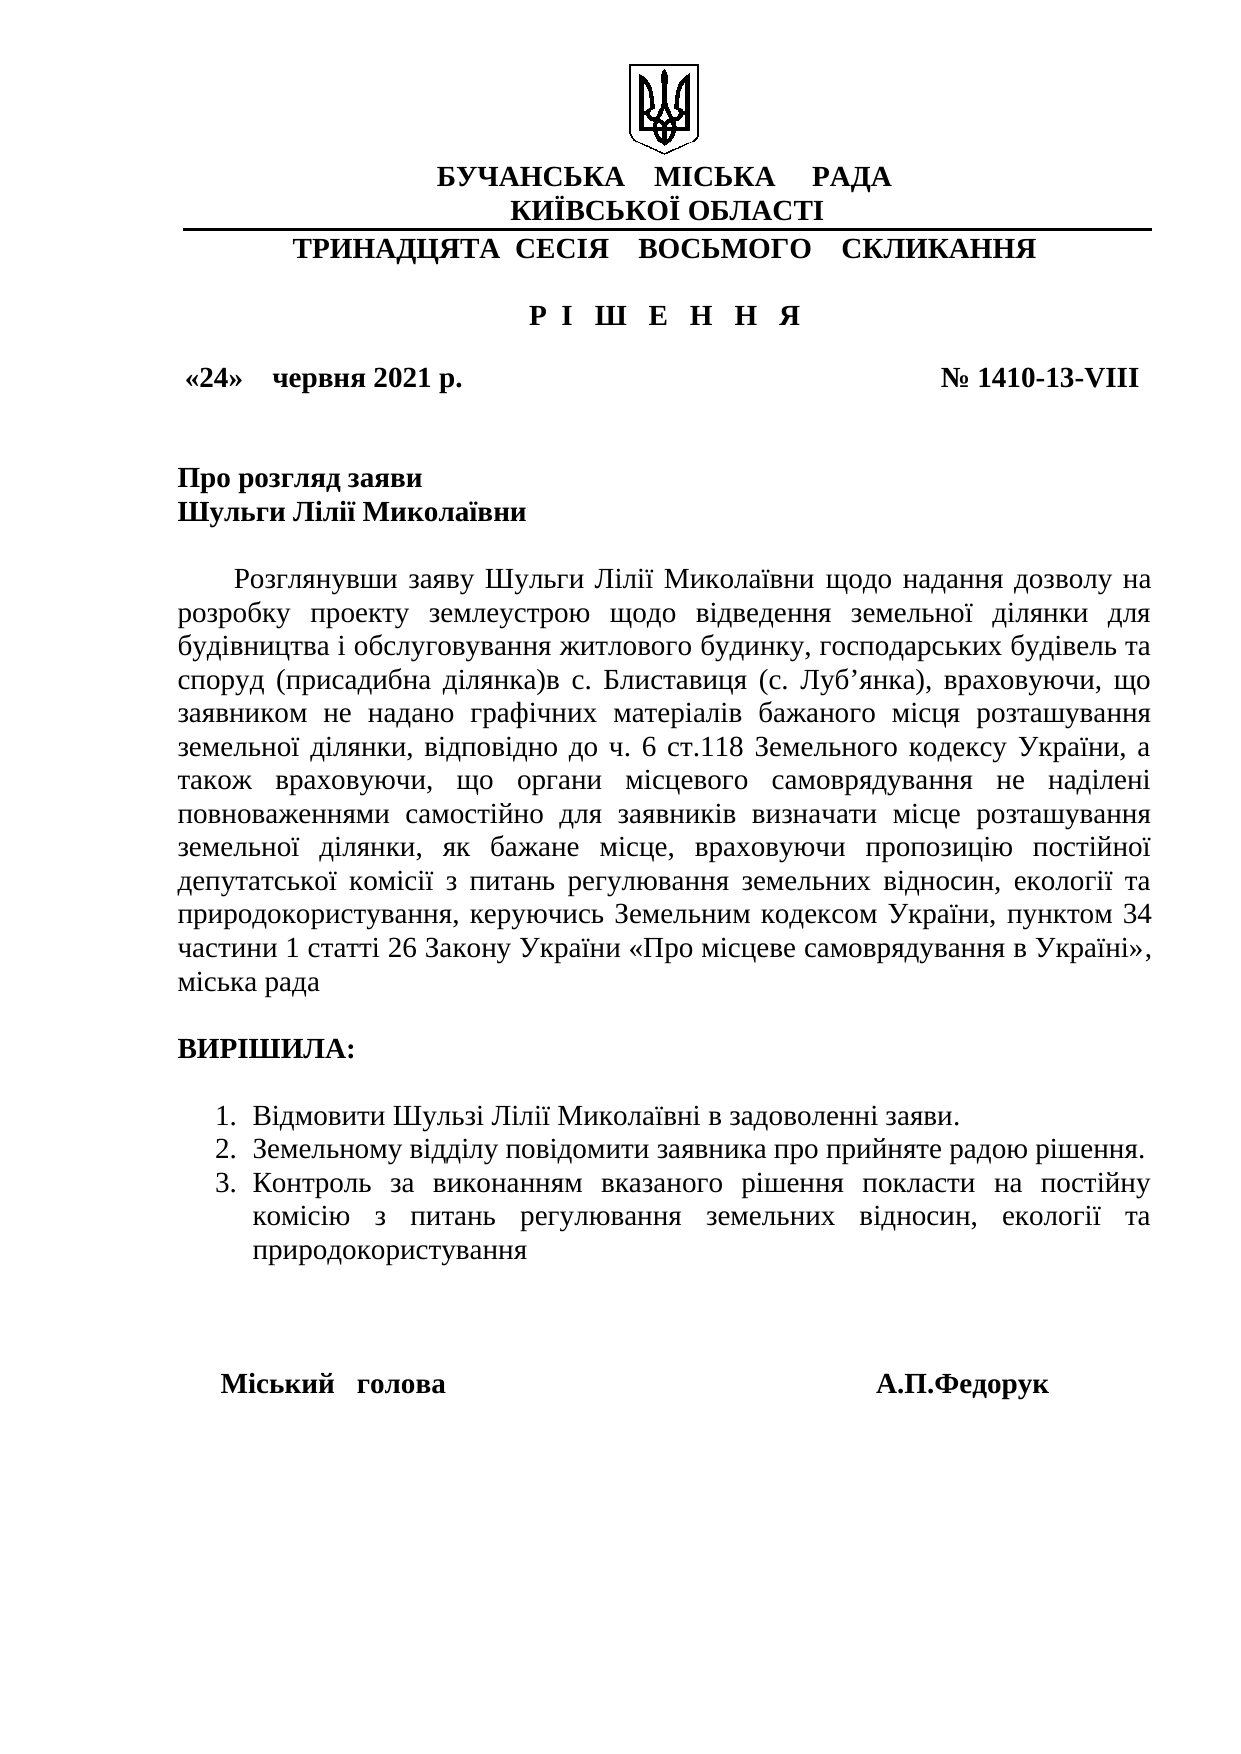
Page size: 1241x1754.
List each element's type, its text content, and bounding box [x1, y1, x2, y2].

text Міський голова А.П.Федорук [177, 1366, 1152, 1400]
text Про розгляд заяви [177, 461, 1152, 494]
text Р І Ш Е Н Н Я [177, 298, 1152, 332]
text Шульги Лілії Миколаївни [177, 494, 1152, 528]
list Контроль за виконанням вказаного рішення покласти на постійну комісію з питань регулювання земельних відносин, екології та природокористування [215, 1165, 1152, 1266]
text Розглянувши заяву Шульги Лілії Миколаївни щодо надання дозволу на розробку проекту землеустрою щодо відведення земельної ділянки для будівництва і обслуговування житлового будинку, господарських будівель та споруд (присадибна ділянка)в с. Блиставиця (с. Луб’янка), враховуючи, що заявником не надано графічних матеріалів бажаного місця розташування земельної ділянки, відповідно до ч. 6 ст.118 Земельного кодексу України, а також враховуючи, що органи місцевого самоврядування не наділені повноваженнями самостійно для заявників визначати місце розташування земельної ділянки, як бажане місце, враховуючи пропозицію постійної депутатської комісії з питань регулювання земельних відносин, екології та природокористування, керуючись Земельним кодексом України, пунктом 34 частини 1 статті 26 Закону України «Про місцеве самоврядування в Україні», міська рада [177, 561, 1152, 997]
text БУЧАНСЬКА МІСЬКА РАДА [177, 159, 1152, 193]
list Земельному відділу повідомити заявника про прийняте радою рішення. [215, 1131, 1152, 1165]
text ВИРІШИЛА: [177, 1031, 1152, 1064]
text ТРИНАДЦЯТА СЕСІЯ ВОСЬМОГО СКЛИКАННЯ [177, 231, 1152, 265]
text КИЇВСЬКОЇ ОБЛАСТІ [183, 193, 1152, 228]
list Відмовити Шульзі Лілії Миколаївні в задоволенні заяви. [215, 1098, 1152, 1131]
text «24» червня 2021 р. № 1410-13-VIIІ [177, 360, 1152, 393]
